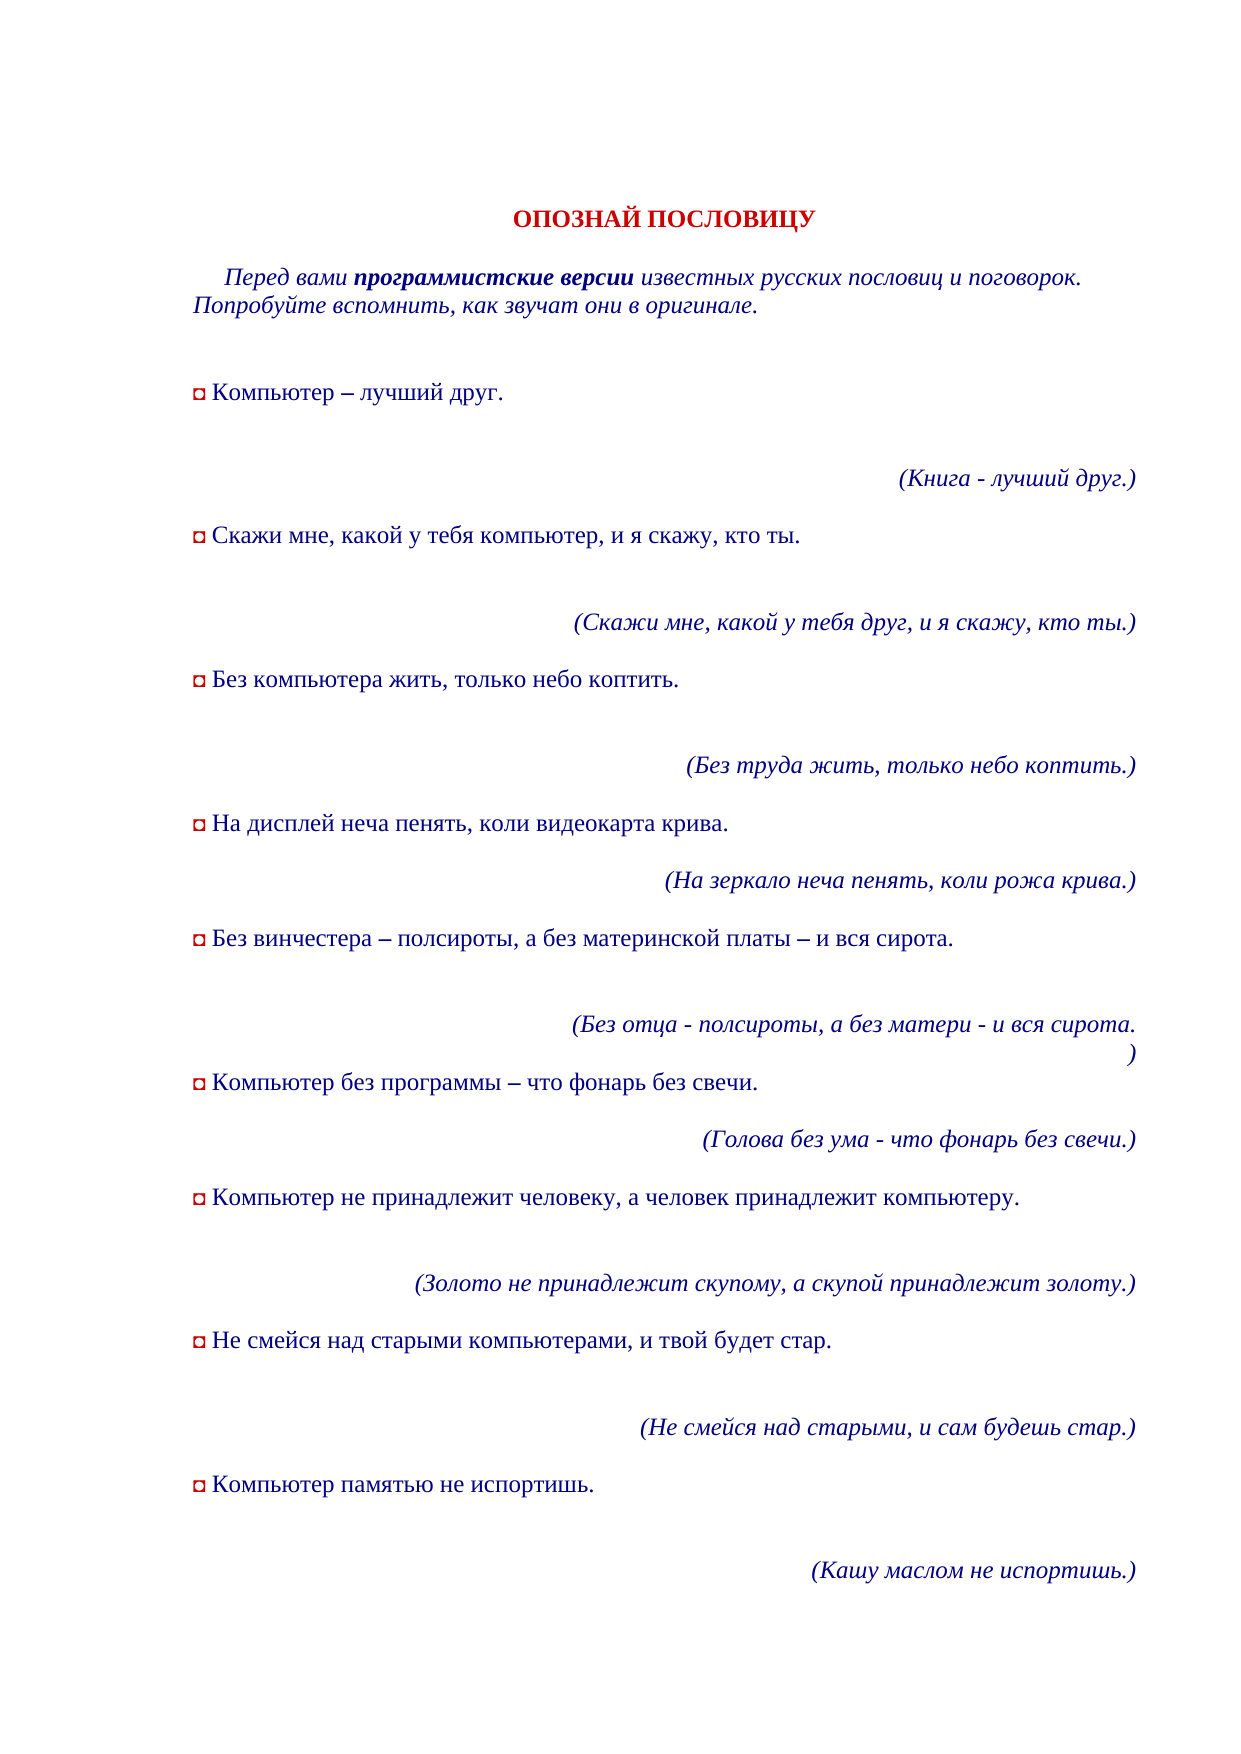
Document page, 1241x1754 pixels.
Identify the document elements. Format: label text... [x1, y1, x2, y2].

text (Золото не принадлежит скупому, а скупой принадлежит золоту.) [193, 1268, 1136, 1297]
text ◘ Компьютер памятью не испортишь. [193, 1469, 1136, 1498]
text ОПОЗНАЙ ПОСЛОВИЦУ [177, 204, 1152, 233]
text (Кашу маслом не испортишь.) [193, 1556, 1136, 1584]
text ◘ На дисплей неча пенять, коли видеокарта крива. [193, 808, 1136, 837]
text (На зеркало неча пенять, коли рожа крива.) [193, 866, 1136, 894]
text ◘ Не смейся над старыми компьютерами, и твой будет стар. [193, 1326, 1136, 1354]
text (Голова без ума - что фонарь без свечи.) [193, 1124, 1136, 1153]
text ) [193, 1038, 1136, 1067]
text ◘ Без винчестера – полсироты, а без материнской платы – и вся сирота. [193, 923, 1136, 952]
text (Без труда жить, только небо коптить.) [193, 751, 1136, 779]
text ◘ Компьютер без программы – что фонарь без свечи. [193, 1067, 1136, 1096]
text (Не смейся над старыми, и сам будешь стар.) [193, 1412, 1136, 1441]
text Перед вами программистские версии известных русских пословиц и поговорок. Попробуйте вспомнить, как звучат они в оригинале. [193, 262, 1136, 319]
text (Без отца - полсироты, а без матери - и вся сирота. [193, 1009, 1136, 1038]
text ◘ Скажи мне, какой у тебя компьютер, и я скажу, кто ты. [193, 521, 1136, 549]
text (Скажи мне, какой у тебя друг, и я скажу, кто ты.) [193, 607, 1136, 636]
text ◘ Компьютер не принадлежит человеку, а человек принадлежит компьютеру. [193, 1182, 1136, 1211]
text (Книга - лучший друг.) [193, 463, 1136, 492]
text ◘ Без компьютера жить, только небо коптить. [193, 664, 1136, 693]
text ◘ Компьютер – лучший друг. [193, 377, 1136, 406]
